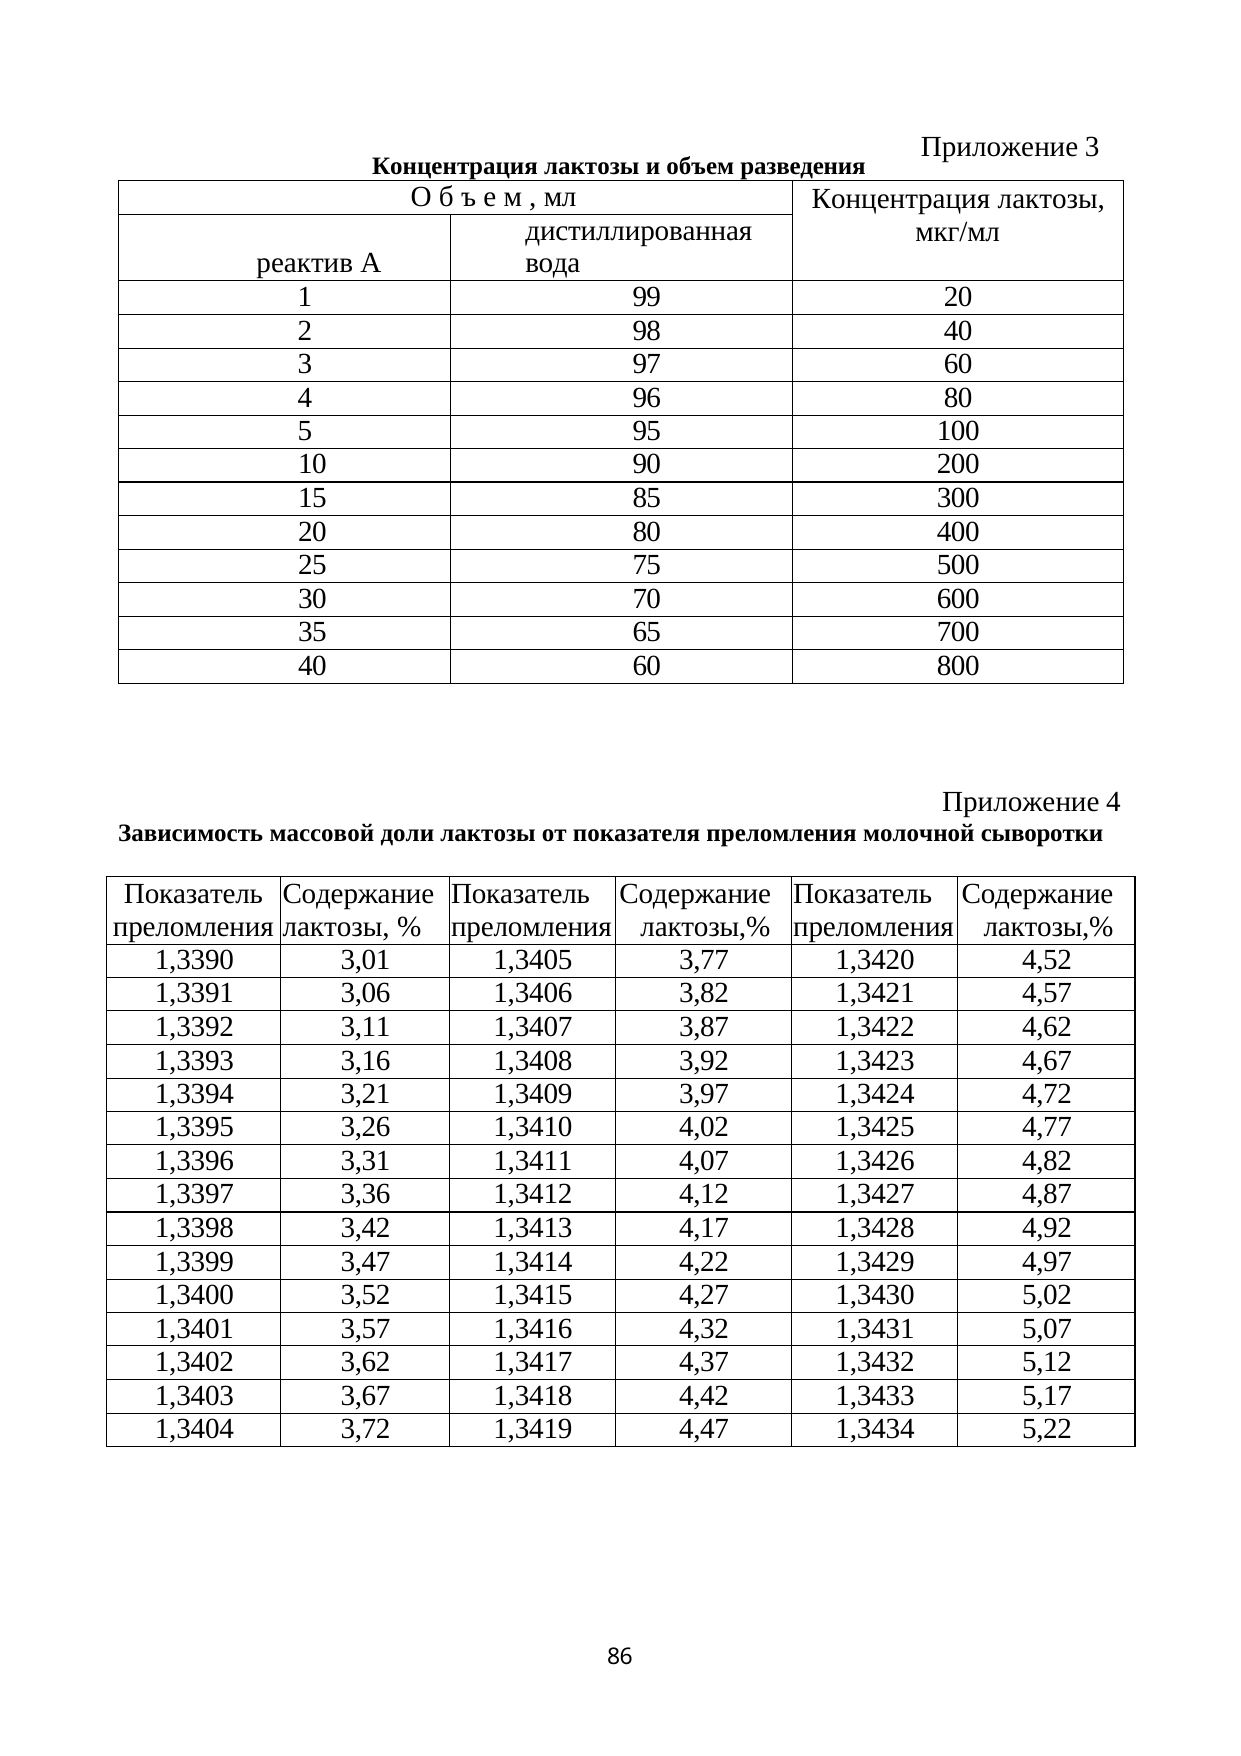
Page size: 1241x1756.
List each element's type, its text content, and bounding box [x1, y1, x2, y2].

table_cell 1,3395 [107, 1112, 280, 1144]
table_cell 3,42 [281, 1213, 449, 1245]
table_cell 1,3419 [450, 1414, 615, 1446]
table_cell 1,3396 [107, 1145, 280, 1178]
table_cell 1,3406 [450, 978, 615, 1010]
table_cell 1,3405 [450, 945, 615, 977]
table_cell 1,3397 [107, 1179, 280, 1211]
table_cell 5 [119, 416, 450, 448]
table_cell 4,92 [958, 1213, 1134, 1245]
table_cell 1,3431 [792, 1313, 957, 1345]
table_cell 4,87 [958, 1179, 1134, 1211]
table_cell 1,3392 [107, 1011, 280, 1044]
table_cell 97 [451, 349, 792, 381]
table_cell 1,3429 [792, 1246, 957, 1278]
table_cell 3,06 [281, 978, 449, 1010]
table_cell 600 [793, 583, 1123, 616]
table_cell 1,3404 [107, 1414, 280, 1446]
table_cell 1,3433 [792, 1380, 957, 1412]
table_cell 4,72 [958, 1079, 1134, 1111]
table_cell 4,77 [958, 1112, 1134, 1144]
table_cell 20 [793, 281, 1123, 314]
table_cell 5,22 [958, 1414, 1134, 1446]
table_cell 1,3422 [792, 1011, 957, 1044]
table_cell 1,3393 [107, 1045, 280, 1077]
table_cell 65 [451, 617, 792, 649]
table_cell 1,3426 [792, 1145, 957, 1178]
table_header Содержание лактозы,% [616, 877, 791, 943]
table_cell 1,3412 [450, 1179, 615, 1211]
table_cell 1,3394 [107, 1079, 280, 1111]
text Зависимость массовой доли лактозы от показателя преломления молочной сыворотки [118, 818, 1146, 847]
table_header Показатель преломления [792, 877, 957, 943]
table_cell 95 [451, 416, 792, 448]
table_cell 1,3418 [450, 1380, 615, 1412]
table_cell 80 [451, 516, 792, 548]
table_header Содержание лактозы, % [281, 877, 449, 943]
table_cell 1,3434 [792, 1414, 957, 1446]
table_cell дистиллированная вода [451, 215, 792, 280]
table_cell 1,3407 [450, 1011, 615, 1044]
table_cell 4,07 [616, 1145, 791, 1178]
table_cell 1,3423 [792, 1045, 957, 1077]
table_cell 1 [119, 281, 450, 314]
table_cell 1,3415 [450, 1280, 615, 1312]
table_cell 85 [451, 483, 792, 515]
table_cell 3,67 [281, 1380, 449, 1412]
table_cell 4,27 [616, 1280, 791, 1312]
text Приложение 4 [942, 784, 1146, 818]
table_cell 4,67 [958, 1045, 1134, 1077]
table_cell 1,3417 [450, 1346, 615, 1379]
table_cell 4,37 [616, 1346, 791, 1379]
table_cell 1,3430 [792, 1280, 957, 1312]
table_cell 3,87 [616, 1011, 791, 1044]
table_cell 80 [793, 382, 1123, 414]
table_cell 1,3390 [107, 945, 280, 977]
table_cell 400 [793, 516, 1123, 548]
table_cell 40 [793, 315, 1123, 347]
table_cell 3,47 [281, 1246, 449, 1278]
table_cell 4,97 [958, 1246, 1134, 1278]
table_cell 4,42 [616, 1380, 791, 1412]
table_cell 1,3408 [450, 1045, 615, 1077]
table_cell 2 [119, 315, 450, 347]
table_cell 20 [119, 516, 450, 548]
table_cell 1,3421 [792, 978, 957, 1010]
table_cell 75 [451, 550, 792, 582]
table_cell 1,3420 [792, 945, 957, 977]
table_cell 1,3427 [792, 1179, 957, 1211]
table_cell 1,3411 [450, 1145, 615, 1178]
table_cell 1,3410 [450, 1112, 615, 1144]
table_cell 4,02 [616, 1112, 791, 1144]
table_cell 4,12 [616, 1179, 791, 1211]
table_cell 1,3425 [792, 1112, 957, 1144]
table_cell 4,22 [616, 1246, 791, 1278]
table_header Содержание лактозы,% [958, 877, 1134, 943]
table_cell 1,3401 [107, 1313, 280, 1345]
table_cell 3,72 [281, 1414, 449, 1446]
table_cell 4,52 [958, 945, 1134, 977]
table_cell 1,3414 [450, 1246, 615, 1278]
table_cell 3,16 [281, 1045, 449, 1077]
table_header О б ъ е м , мл [119, 181, 792, 213]
table_cell 4,62 [958, 1011, 1134, 1044]
text Приложение 3 [921, 129, 1146, 163]
table_cell 5,07 [958, 1313, 1134, 1345]
table_header Показатель преломления [107, 877, 280, 943]
table_cell 4,32 [616, 1313, 791, 1345]
table_cell 3,97 [616, 1079, 791, 1111]
table_cell 98 [451, 315, 792, 347]
table_cell 3,36 [281, 1179, 449, 1211]
table_cell 60 [793, 349, 1123, 381]
table_cell 3,31 [281, 1145, 449, 1178]
table_cell реактив А [119, 215, 450, 280]
table_cell 1,3402 [107, 1346, 280, 1379]
table_cell 15 [119, 483, 450, 515]
table_cell 500 [793, 550, 1123, 582]
table_cell 1,3432 [792, 1346, 957, 1379]
table_cell 100 [793, 416, 1123, 448]
table_cell 4,82 [958, 1145, 1134, 1178]
table_cell 1,3428 [792, 1213, 957, 1245]
table_cell 70 [451, 583, 792, 616]
table_cell 4 [119, 382, 450, 414]
table_cell 3,11 [281, 1011, 449, 1044]
table_cell 300 [793, 483, 1123, 515]
table_cell 4,57 [958, 978, 1134, 1010]
table_cell 800 [793, 650, 1123, 682]
table_cell 1,3413 [450, 1213, 615, 1245]
table_cell 700 [793, 617, 1123, 649]
table_cell 1,3416 [450, 1313, 615, 1345]
table_cell 1,3391 [107, 978, 280, 1010]
table_cell 5,17 [958, 1380, 1134, 1412]
table_cell 3,01 [281, 945, 449, 977]
table_cell 1,3399 [107, 1246, 280, 1278]
table_cell 30 [119, 583, 450, 616]
table_cell 96 [451, 382, 792, 414]
table_cell 1,3424 [792, 1079, 957, 1111]
table_cell 1,3403 [107, 1380, 280, 1412]
text Концентрация лактозы и объем разведения [372, 151, 867, 180]
table_cell 3,77 [616, 945, 791, 977]
table_cell 25 [119, 550, 450, 582]
table_cell 1,3400 [107, 1280, 280, 1312]
table_cell 3 [119, 349, 450, 381]
table_cell 3,26 [281, 1112, 449, 1144]
table_cell 10 [119, 449, 450, 481]
table_cell 35 [119, 617, 450, 649]
table_cell 60 [451, 650, 792, 682]
table_cell 40 [119, 650, 450, 682]
table_cell 200 [793, 449, 1123, 481]
table_cell 99 [451, 281, 792, 314]
table_cell 3,57 [281, 1313, 449, 1345]
table_cell 3,21 [281, 1079, 449, 1111]
table_cell 3,82 [616, 978, 791, 1010]
table_cell 1,3409 [450, 1079, 615, 1111]
table_cell 3,52 [281, 1280, 449, 1312]
table_cell 4,17 [616, 1213, 791, 1245]
table_header Концентрация лактозы, мкг/мл [793, 181, 1123, 280]
table_cell 5,12 [958, 1346, 1134, 1379]
table_cell 3,62 [281, 1346, 449, 1379]
table_header Показатель преломления [450, 877, 615, 943]
table_cell 90 [451, 449, 792, 481]
table_cell 1,3398 [107, 1213, 280, 1245]
table_cell 3,92 [616, 1045, 791, 1077]
table_cell 5,02 [958, 1280, 1134, 1312]
table_cell 4,47 [616, 1414, 791, 1446]
